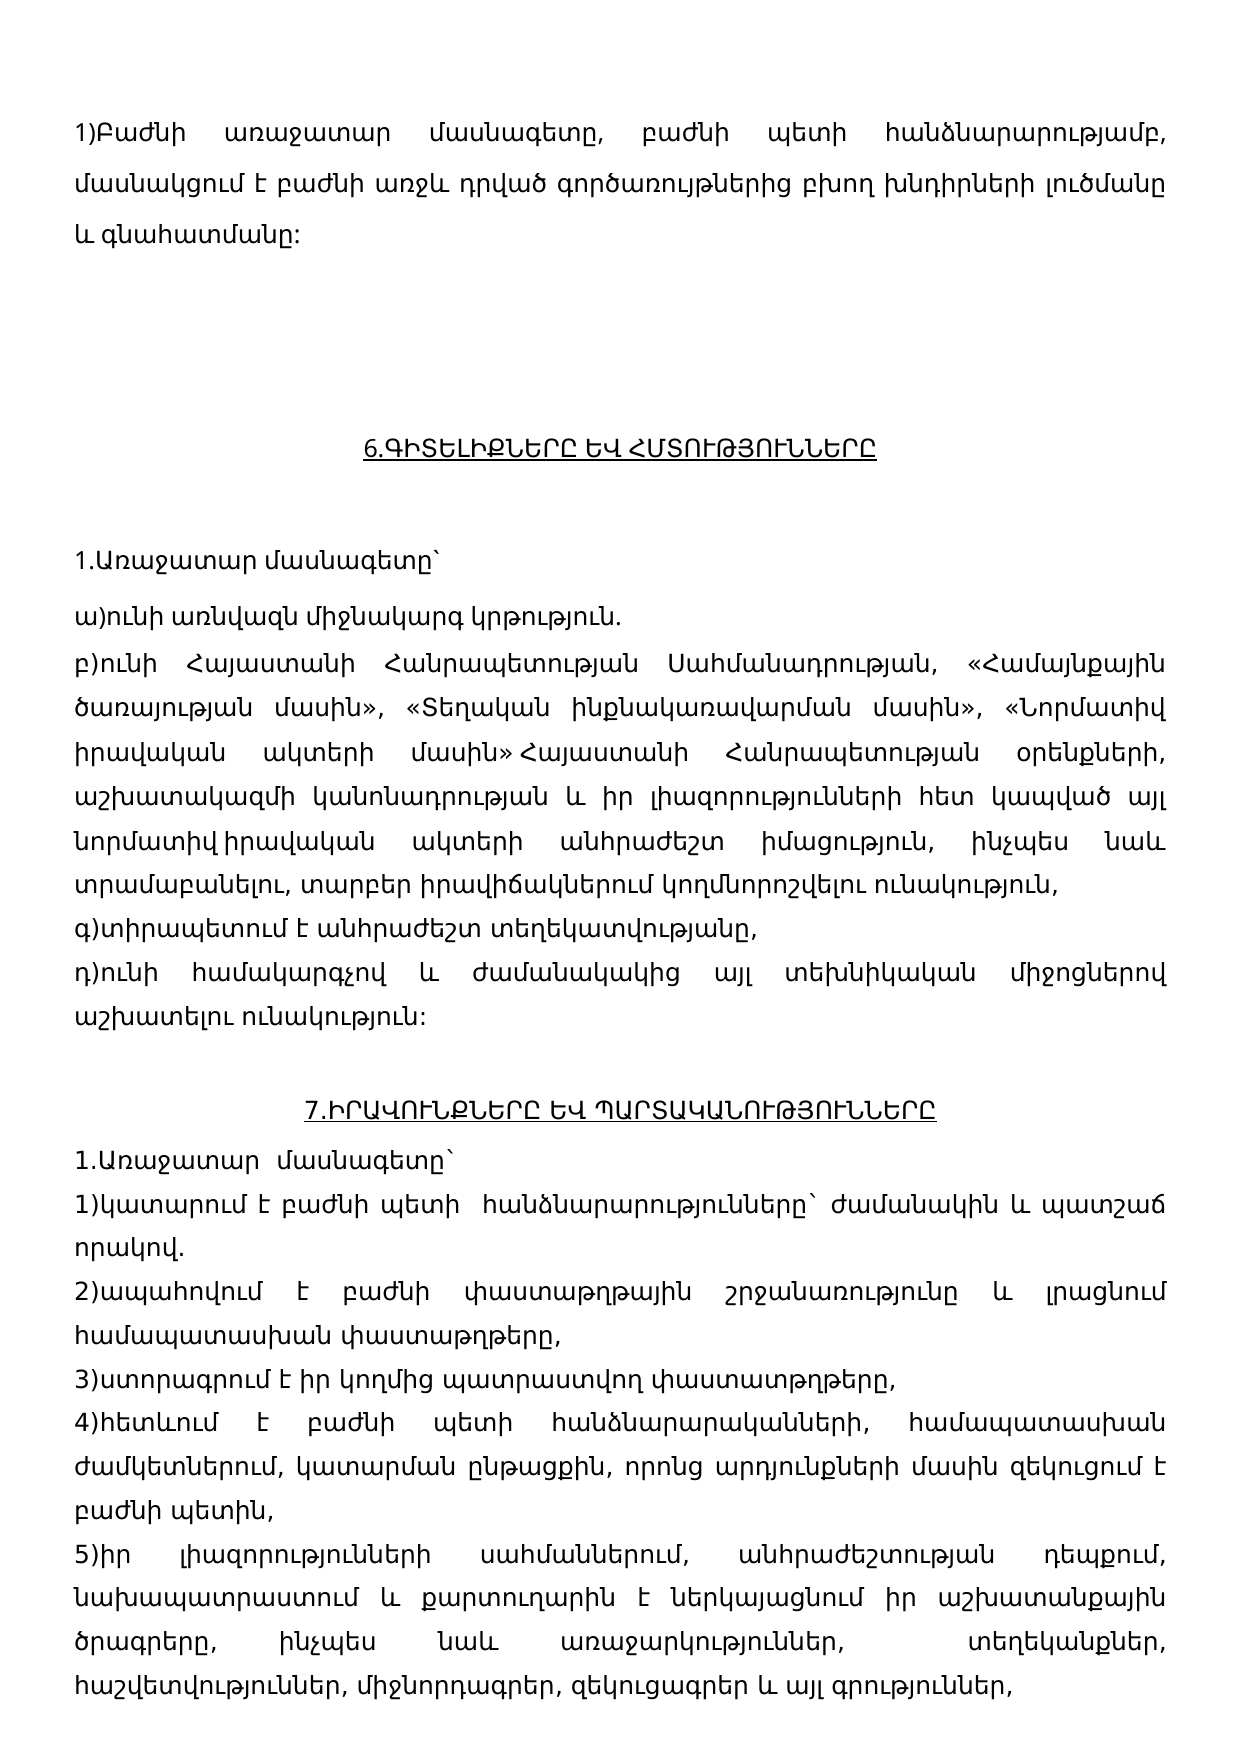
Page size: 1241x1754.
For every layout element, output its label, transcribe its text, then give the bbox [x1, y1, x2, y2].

text 2)ապահովում է բաժնի փաստաթղթային շրջանառությունը և լրացնում համապատասխան փաստաթղթերը, [74, 1277, 1167, 1350]
text 3)ստորագրում է իր կողմից պատրաստվող փաստատթղթերը, [74, 1365, 1167, 1394]
text դ)ունի համակարգչով և ժամանակակից այլ տեխնիկական միջոցներով աշխատելու ունակություն: [74, 958, 1167, 1031]
text 7.ԻՐԱՎՈՒՆՔՆԵՐԸ ԵՎ ՊԱՐՏԱԿԱՆՈՒԹՅՈՒՆՆԵՐԸ [74, 1096, 1167, 1125]
text ա)ունի առնվազն միջնակարգ կրթություն. [74, 598, 1167, 632]
text 1.Առաջատար մասնագետը` [74, 542, 1167, 576]
text 4)հետևում է բաժնի պետի հանձնարարականների, համապատասխան ժամկետներում, կատարման ընթացքին, որոնց արդյունքների մասին զեկուցում է բաժնի պետին, [74, 1409, 1167, 1525]
text 1)կատարում է բաժնի պետի հանձնարարությունները` ժամանակին և պատշաճ որակով. [74, 1190, 1167, 1263]
text 6.ԳԻՏԵԼԻՔՆԵՐԸ ԵՎ ՀՄՏՈՒԹՅՈՒՆՆԵՐԸ [74, 431, 1167, 465]
text 1.Առաջատար մասնագետը` [74, 1146, 1167, 1175]
text 5)իր լիազորությունների սահմաններում, անհրաժեշտության դեպքում, նախապատրաստում և քարտուղարին է ներկայացնում իր աշխատանքային ծրագրերը, ինչպես նաև առաջարկություններ, տեղեկանքներ, հաշվետվություններ, միջնորդագրեր, զեկուցագրեր և այլ գրություններ, [74, 1540, 1167, 1700]
text 1)Բաժնի առաջատար մասնագետը, բաժնի պետի հանձնարարությամբ, մասնակցում է բաժնի առջև դրված գործառույթներից բխող խնդիրների լուծմանը և գնահատմանը: [74, 115, 1167, 251]
text գ)տիրապետում է անհրաժեշտ տեղեկատվությանը, [74, 914, 1167, 944]
text բ)ունի Հայաստանի Հանրապետության Սահմանադրության, «Համայնքային ծառայության մասին», «Տեղական ինքնակառավարման մասին», «Նորմատիվ իրավական ակտերի մասին» Հայաստանի Հանրապետության օրենքների, աշխատակազմի կանոնադրության և իր լիազորությունների հետ կապված այլ նորմատիվ իրավական ակտերի անհրաժեշտ իմացություն, ինչպես նաև տրամաբանելու, տարբեր իրավիճակներում կողմնորոշվելու ունակություն, [74, 649, 1167, 900]
